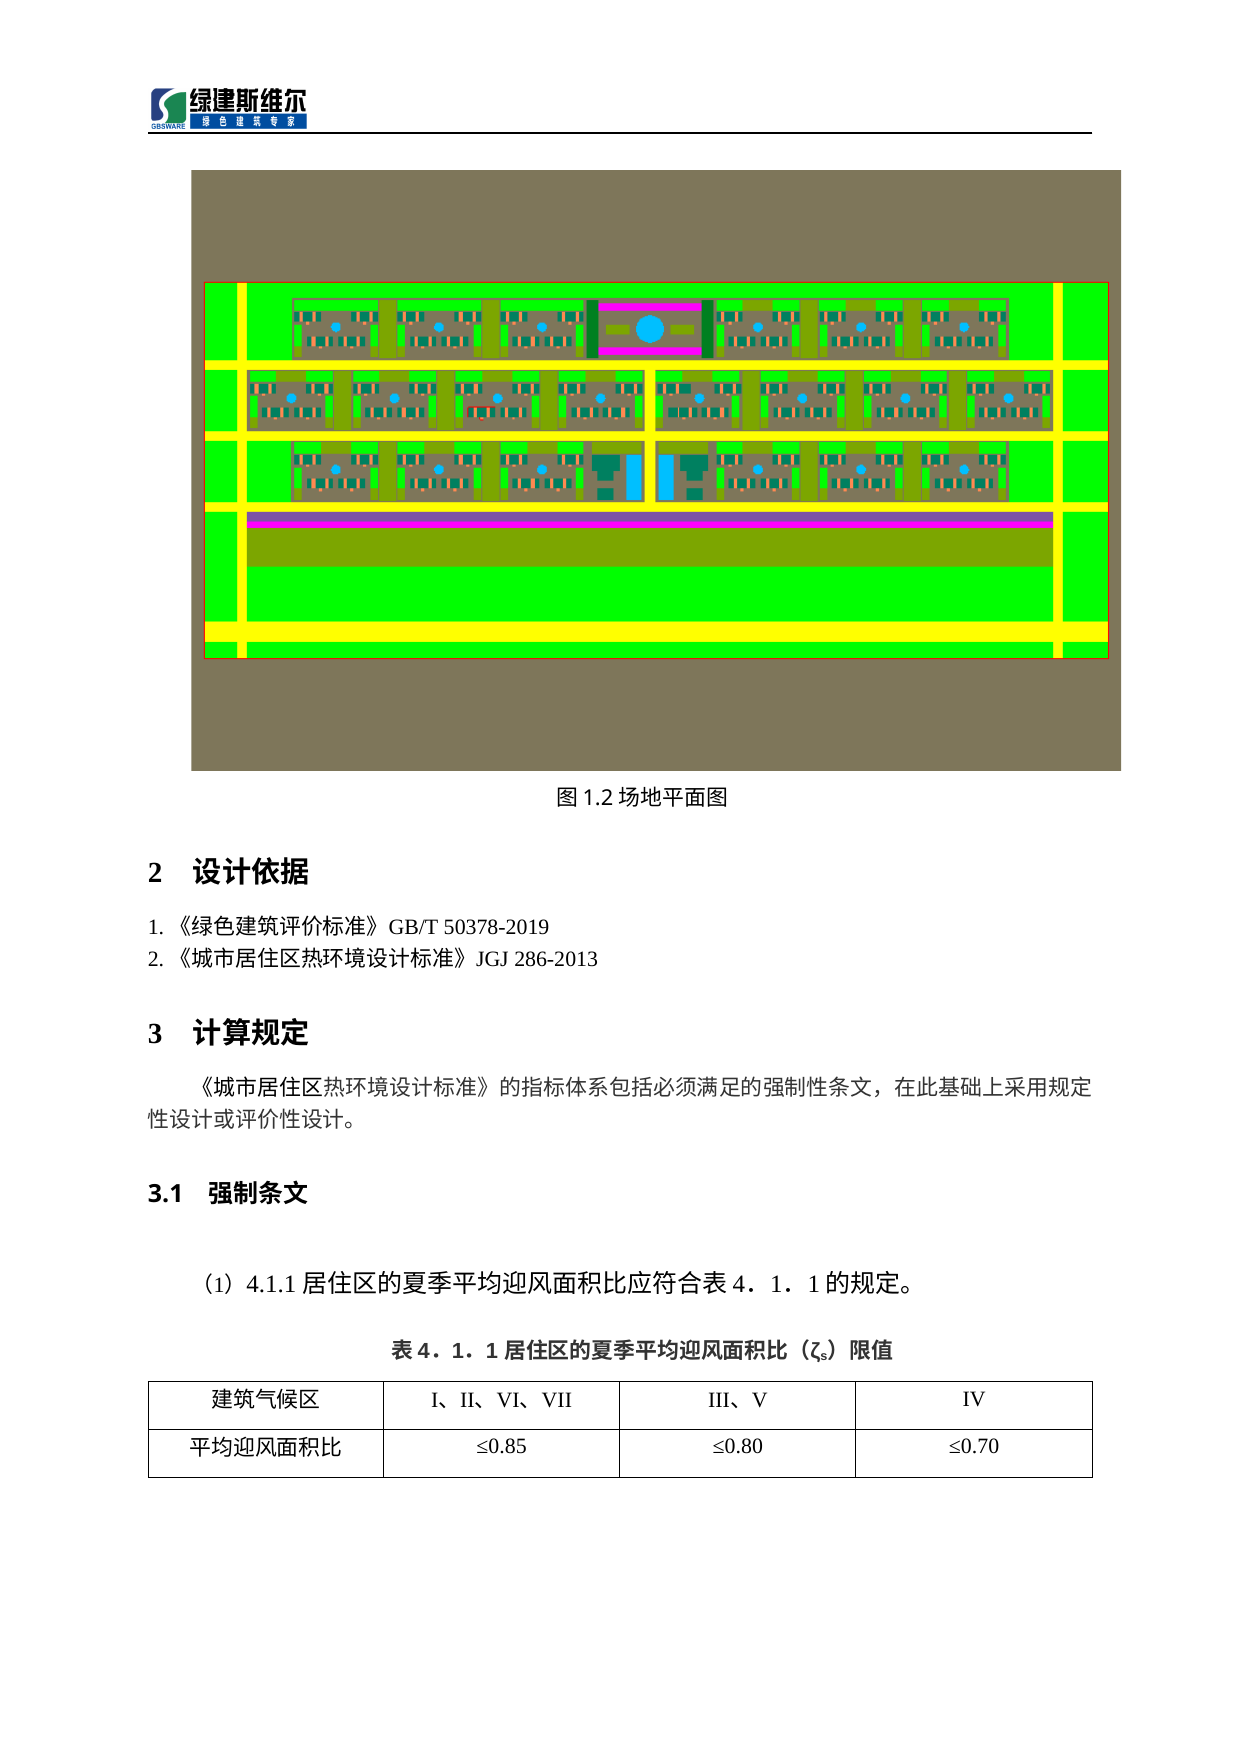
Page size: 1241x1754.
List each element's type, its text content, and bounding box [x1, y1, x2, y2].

text 表4．1．1 居住区的夏季平均迎风面积比（ζs）限值 [148, 1333, 1092, 1365]
subtitle 强制条文 [148, 1159, 1092, 1224]
table_cell ≤0.70 [856, 1430, 1092, 1477]
subtitle 计算规定 [148, 998, 1092, 1063]
picture [191, 170, 1122, 771]
table_header 建筑气候区 [149, 1382, 383, 1429]
table_cell ≤0.80 [620, 1430, 855, 1477]
table_header III、V [620, 1382, 855, 1429]
text 图1.2 场地平面图 [148, 779, 1092, 812]
picture [147, 88, 308, 130]
text 《城市居住区热环境设计标准》的指标体系包括必须满足的强制性条文，在此基础上采用规定性设计或评价性设计。 [148, 1069, 1092, 1134]
table_header IV [856, 1382, 1092, 1429]
subtitle 设计依据 [148, 837, 1092, 902]
text （1）4.1.1 居住区的夏季平均迎风面积比应符合表4．1．1的规定。 [148, 1249, 1092, 1314]
table_cell 平均迎风面积比 [149, 1430, 383, 1477]
table_cell ≤0.85 [384, 1430, 619, 1477]
table_header I、II、VI、VII [384, 1382, 619, 1429]
text 1. 《绿色建筑评价标准》GB/T 50378-2019 2. 《城市居住区热环境设计标准》JGJ 286-2013 [148, 908, 1092, 973]
